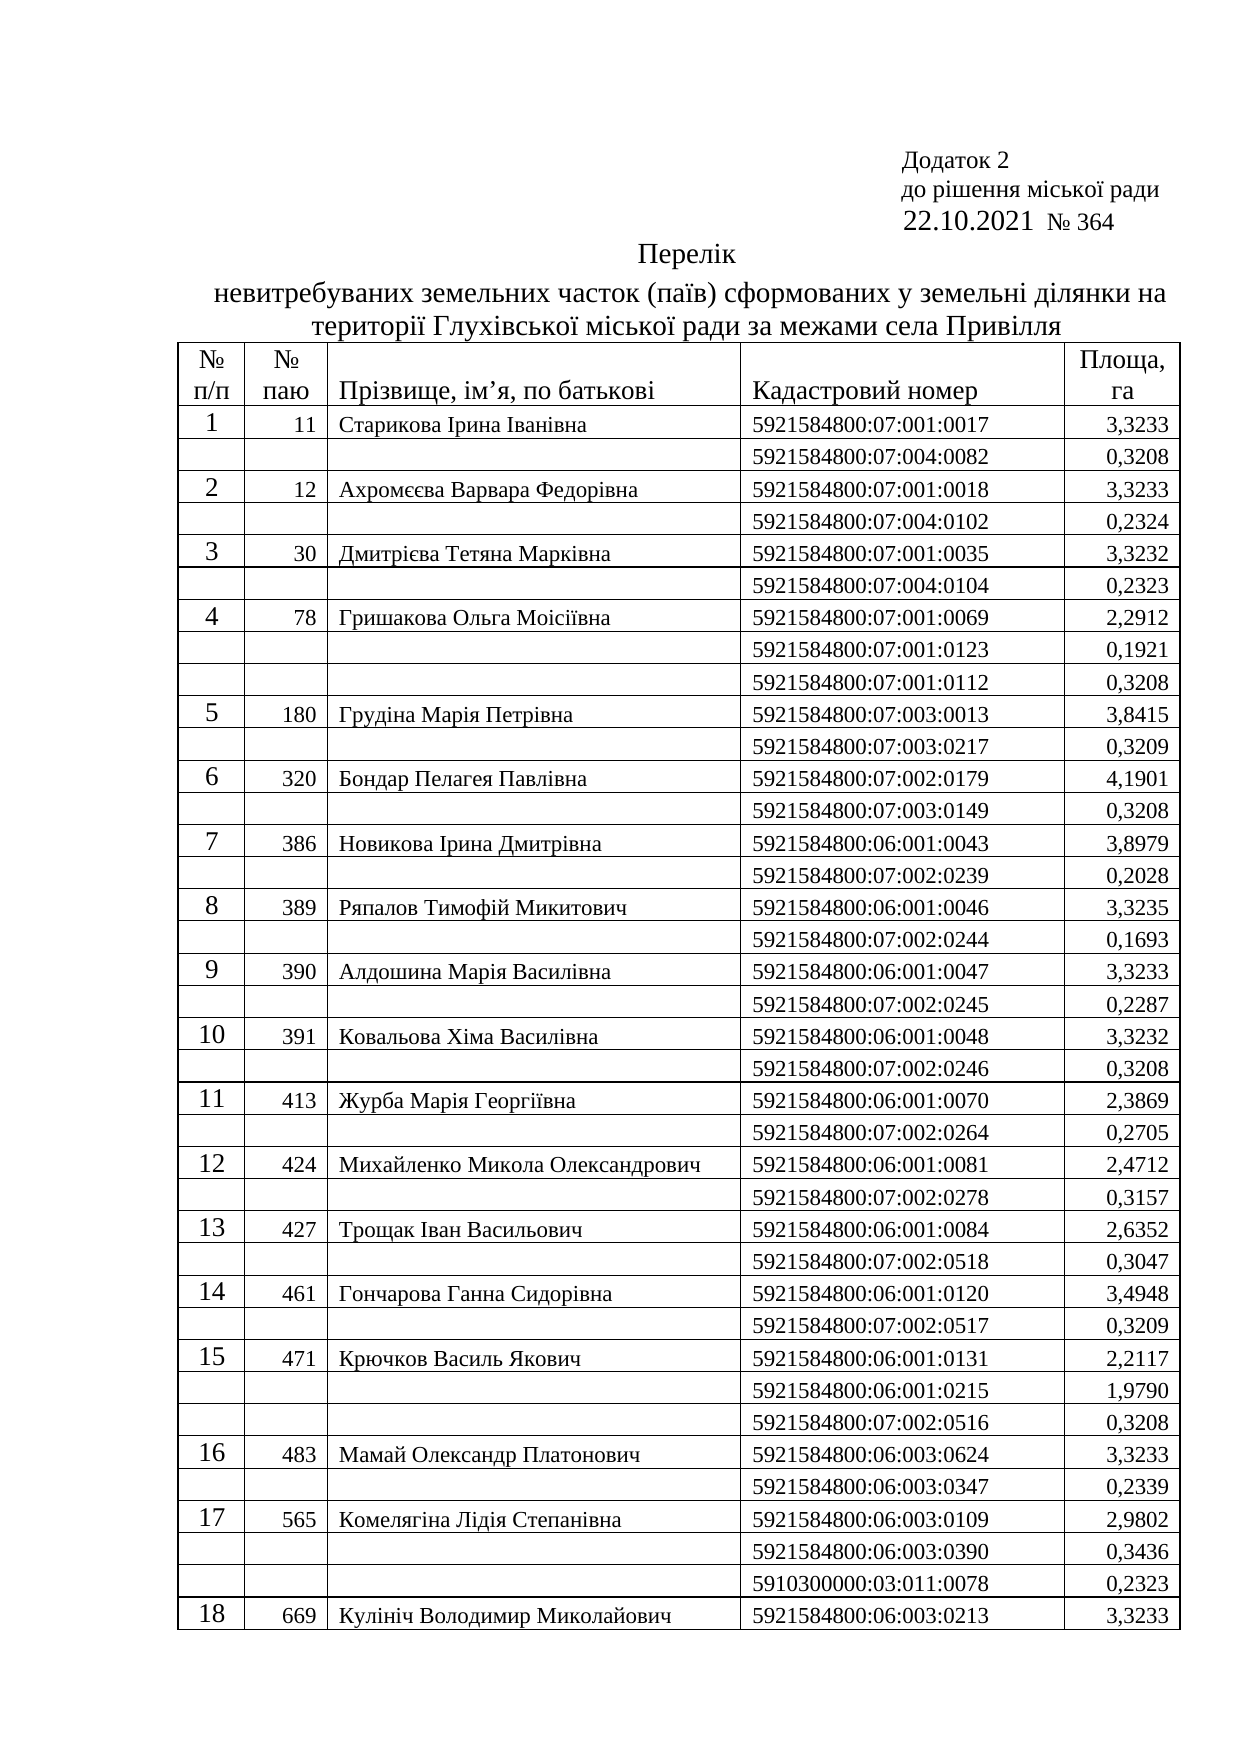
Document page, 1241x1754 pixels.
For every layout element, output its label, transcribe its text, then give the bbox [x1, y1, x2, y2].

table_cell 11 [179, 1083, 244, 1113]
table_cell 180 [245, 696, 327, 727]
table_cell [245, 1533, 327, 1564]
table_cell [179, 1404, 244, 1435]
table_cell [328, 1372, 740, 1403]
table_cell 3 [179, 535, 244, 566]
table_cell 5921584800:07:003:0013 [741, 696, 1064, 727]
table_cell Ахромєєва Варвара Федорiвна [328, 471, 740, 502]
table_cell 3,3233 [1065, 406, 1179, 438]
table_cell [245, 793, 327, 824]
table_cell 2,9802 [1065, 1501, 1179, 1532]
table_cell [179, 728, 244, 759]
table_cell [179, 1050, 244, 1081]
table_cell [245, 857, 327, 888]
table_cell 3,3232 [1065, 1018, 1179, 1049]
table_cell 11 [245, 406, 327, 438]
table_cell 5921584800:07:002:0518 [741, 1243, 1064, 1274]
table_cell [179, 857, 244, 888]
table_cell [328, 568, 740, 598]
table_cell 5921584800:07:002:0245 [741, 986, 1064, 1017]
table_cell 3,3233 [1065, 1598, 1179, 1628]
table_cell 427 [245, 1211, 327, 1242]
table_cell [179, 632, 244, 663]
table_cell 0,3209 [1065, 1308, 1179, 1339]
table_cell [179, 1565, 244, 1596]
table_cell 9 [179, 954, 244, 985]
table_header № паю [245, 343, 327, 405]
table_cell 0,2323 [1065, 1565, 1179, 1596]
table_cell Дмитрiєва Тетяна Маркiвна [328, 535, 740, 566]
table_cell 5921584800:07:001:0035 [741, 535, 1064, 566]
table_cell [179, 986, 244, 1017]
table_header Прізвище, ім’я, по батькові [328, 343, 740, 405]
table_cell 5921584800:06:001:0043 [741, 825, 1064, 856]
table_cell Кулiнiч Володимир Миколайович [328, 1598, 740, 1628]
table_cell 0,2028 [1065, 857, 1179, 888]
table_cell [245, 1308, 327, 1339]
table_cell 3,4948 [1065, 1276, 1179, 1307]
table_cell [328, 1469, 740, 1500]
table_cell 5921584800:07:001:0018 [741, 471, 1064, 502]
table_cell 5921584800:06:001:0131 [741, 1340, 1064, 1371]
table_cell 5921584800:07:004:0104 [741, 568, 1064, 598]
table_cell 5921584800:07:002:0278 [741, 1179, 1064, 1210]
table_cell 3,8415 [1065, 696, 1179, 727]
table_cell 5 [179, 696, 244, 727]
table_cell 5921584800:06:003:0624 [741, 1436, 1064, 1468]
table_cell Комелягiна Лiдiя Степанiвна [328, 1501, 740, 1532]
table_cell 5921584800:06:003:0390 [741, 1533, 1064, 1564]
table_cell [328, 921, 740, 953]
table_cell 483 [245, 1436, 327, 1468]
table_cell 5921584800:06:003:0213 [741, 1598, 1064, 1628]
table_cell 2,4712 [1065, 1147, 1179, 1178]
table_cell 2,2117 [1065, 1340, 1179, 1371]
table_cell Мамай Олександр Платонович [328, 1436, 740, 1468]
table_cell [245, 1115, 327, 1146]
table_cell [328, 632, 740, 663]
table_cell 0,3208 [1065, 1050, 1179, 1081]
table_cell [245, 986, 327, 1017]
table_cell 390 [245, 954, 327, 985]
table_cell [328, 664, 740, 695]
table_cell Крючков Василь Якович [328, 1340, 740, 1371]
table_cell 5921584800:06:001:0084 [741, 1211, 1064, 1242]
table_cell 8 [179, 889, 244, 920]
table_cell [245, 632, 327, 663]
table_cell 0,2287 [1065, 986, 1179, 1017]
table_cell 7 [179, 825, 244, 856]
table_cell [179, 1179, 244, 1210]
table_cell 0,3209 [1065, 728, 1179, 759]
table_cell 5921584800:06:001:0215 [741, 1372, 1064, 1403]
table_cell 5921584800:06:001:0046 [741, 889, 1064, 920]
table_cell [179, 1372, 244, 1403]
table_cell 5921584800:06:003:0347 [741, 1469, 1064, 1500]
table_cell 5921584800:07:002:0244 [741, 921, 1064, 953]
table_cell [179, 793, 244, 824]
table_cell 12 [179, 1147, 244, 1178]
table_cell 5921584800:07:001:0123 [741, 632, 1064, 663]
table_cell 5921584800:07:001:0112 [741, 664, 1064, 695]
table_cell [245, 1404, 327, 1435]
table_cell 3,8979 [1065, 825, 1179, 856]
table_cell [328, 857, 740, 888]
table_cell 30 [245, 535, 327, 566]
table_cell 4 [179, 600, 244, 631]
table_header № п/п [179, 343, 244, 405]
table_cell [328, 793, 740, 824]
table_cell Журба Марiя Георгiївна [328, 1083, 740, 1113]
table_cell 5921584800:07:004:0082 [741, 439, 1064, 470]
table_cell 386 [245, 825, 327, 856]
table_cell 4,1901 [1065, 761, 1179, 792]
table_cell [328, 1565, 740, 1596]
table_cell 0,3208 [1065, 664, 1179, 695]
table_cell Старикова Iрина Iванiвна [328, 406, 740, 438]
table_cell 2 [179, 471, 244, 502]
table_cell [328, 1179, 740, 1210]
table_cell 15 [179, 1340, 244, 1371]
table_cell [328, 1115, 740, 1146]
table_cell Гончарова Ганна Сидорiвна [328, 1276, 740, 1307]
table_cell [245, 503, 327, 534]
table_cell 471 [245, 1340, 327, 1371]
table_cell 1,9790 [1065, 1372, 1179, 1403]
table_cell [179, 921, 244, 953]
table_cell [328, 1243, 740, 1274]
table_cell Грудiна Марiя Петрiвна [328, 696, 740, 727]
table_cell 5921584800:07:004:0102 [741, 503, 1064, 534]
text невитребуваних земельних часток (паїв) сформованих у земельні ділянки на території Глухівської міської ради за межами села Привілля [177, 275, 1196, 342]
table_cell [245, 664, 327, 695]
table_cell 5921584800:07:003:0149 [741, 793, 1064, 824]
table_cell 5921584800:06:001:0070 [741, 1083, 1064, 1113]
table_cell 5921584800:06:003:0109 [741, 1501, 1064, 1532]
table_cell 3,3235 [1065, 889, 1179, 920]
table_cell [328, 728, 740, 759]
table_cell 2,6352 [1065, 1211, 1179, 1242]
table_cell Ковальова Хiма Василiвна [328, 1018, 740, 1049]
table_cell 5921584800:07:002:0179 [741, 761, 1064, 792]
table_cell [328, 1308, 740, 1339]
table_cell [179, 1243, 244, 1274]
table_cell 0,3208 [1065, 439, 1179, 470]
table_cell 5921584800:07:002:0239 [741, 857, 1064, 888]
table_cell [328, 986, 740, 1017]
table_cell 5921584800:07:002:0516 [741, 1404, 1064, 1435]
table_cell 5921584800:07:002:0264 [741, 1115, 1064, 1146]
table_cell Бондар Пелагея Павлiвна [328, 761, 740, 792]
table_cell 5921584800:07:002:0517 [741, 1308, 1064, 1339]
table_cell 2,3869 [1065, 1083, 1179, 1113]
table_cell 3,3233 [1065, 1436, 1179, 1468]
table_cell [245, 1179, 327, 1210]
table_cell [245, 1243, 327, 1274]
table_cell 669 [245, 1598, 327, 1628]
table_cell 0,3047 [1065, 1243, 1179, 1274]
table_cell [179, 568, 244, 598]
table_cell Ряпалов Тимофiй Микитович [328, 889, 740, 920]
table_cell 5921584800:06:001:0120 [741, 1276, 1064, 1307]
table_cell 3,3232 [1065, 535, 1179, 566]
table_cell 5921584800:06:001:0048 [741, 1018, 1064, 1049]
table_cell [245, 439, 327, 470]
table_cell 0,3208 [1065, 1404, 1179, 1435]
table_cell [245, 568, 327, 598]
table_cell 16 [179, 1436, 244, 1468]
table_cell 320 [245, 761, 327, 792]
table_cell Алдошина Марiя Василiвна [328, 954, 740, 985]
table_cell 5921584800:07:001:0069 [741, 600, 1064, 631]
table_cell [245, 728, 327, 759]
table_cell 2,2912 [1065, 600, 1179, 631]
table_cell [328, 439, 740, 470]
table_cell 5921584800:07:002:0246 [741, 1050, 1064, 1081]
table_cell [179, 503, 244, 534]
table_cell Трощак Iван Васильович [328, 1211, 740, 1242]
table_cell [179, 1115, 244, 1146]
table_cell [179, 1469, 244, 1500]
table_cell 0,3436 [1065, 1533, 1179, 1564]
table_cell 0,3157 [1065, 1179, 1179, 1210]
table_cell 0,3208 [1065, 793, 1179, 824]
table_cell 6 [179, 761, 244, 792]
table_cell 413 [245, 1083, 327, 1113]
table_header Площа, га [1065, 343, 1179, 405]
table_cell [328, 1533, 740, 1564]
table_cell 13 [179, 1211, 244, 1242]
table_cell [328, 503, 740, 534]
table_cell [179, 439, 244, 470]
table_cell 461 [245, 1276, 327, 1307]
table_cell 10 [179, 1018, 244, 1049]
table_cell [179, 1308, 244, 1339]
table_cell Гришакова Ольга Моiсiївна [328, 600, 740, 631]
text до рішення міської ради [177, 174, 1196, 203]
table_cell 17 [179, 1501, 244, 1532]
table_cell 0,2323 [1065, 568, 1179, 598]
table_cell 5921584800:06:001:0047 [741, 954, 1064, 985]
table_cell 18 [179, 1598, 244, 1628]
table_cell Михайленко Микола Олександрович [328, 1147, 740, 1178]
table_cell 0,1921 [1065, 632, 1179, 663]
table_cell 5910300000:03:011:0078 [741, 1565, 1064, 1596]
table_cell 565 [245, 1501, 327, 1532]
table_cell Новикова Iрина Дмитрiвна [328, 825, 740, 856]
text 22.10.2021 № 364 [177, 203, 1196, 236]
table_cell 12 [245, 471, 327, 502]
table_cell 424 [245, 1147, 327, 1178]
table_cell 0,2705 [1065, 1115, 1179, 1146]
table_cell 14 [179, 1276, 244, 1307]
table_cell 1 [179, 406, 244, 438]
table_cell [328, 1050, 740, 1081]
text Додаток 2 [177, 145, 1196, 174]
table_header Кадастровий номер [741, 343, 1064, 405]
table_cell 389 [245, 889, 327, 920]
table_cell [328, 1404, 740, 1435]
table_cell [179, 1533, 244, 1564]
table_cell 5921584800:06:001:0081 [741, 1147, 1064, 1178]
table_cell [245, 1372, 327, 1403]
table_cell [245, 1469, 327, 1500]
table_cell [245, 1050, 327, 1081]
table_cell 0,2324 [1065, 503, 1179, 534]
table_cell 0,1693 [1065, 921, 1179, 953]
table_cell 5921584800:07:003:0217 [741, 728, 1064, 759]
text Перелік [177, 236, 1196, 270]
table_cell 78 [245, 600, 327, 631]
table_cell 5921584800:07:001:0017 [741, 406, 1064, 438]
table_cell 3,3233 [1065, 471, 1179, 502]
table_cell 391 [245, 1018, 327, 1049]
table_cell [245, 921, 327, 953]
table_cell [245, 1565, 327, 1596]
table_cell 0,2339 [1065, 1469, 1179, 1500]
table_cell 3,3233 [1065, 954, 1179, 985]
table_cell [179, 664, 244, 695]
